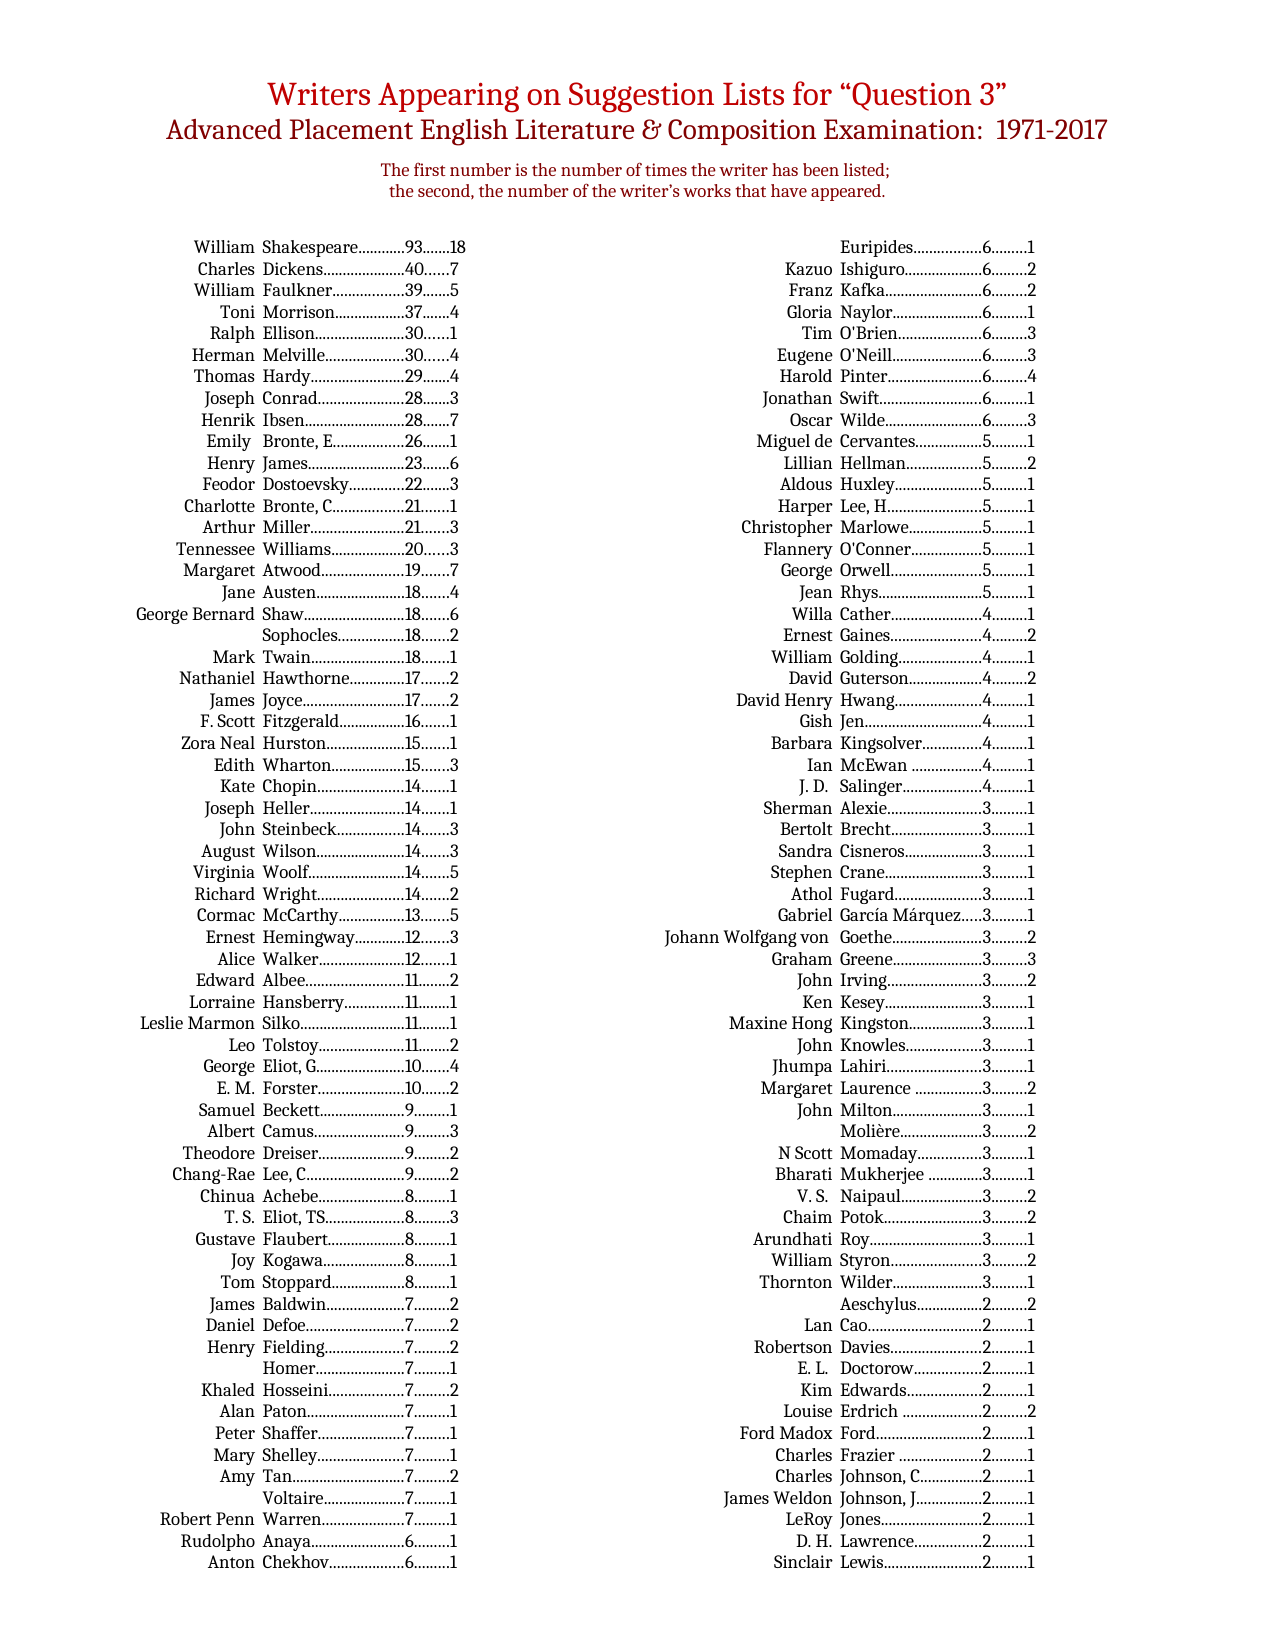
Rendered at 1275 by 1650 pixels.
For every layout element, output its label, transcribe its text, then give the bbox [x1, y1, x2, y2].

text Thomas Hardy 29 4 [87, 366, 622, 387]
text Ford Madox Ford 2 1 [664, 1422, 1200, 1444]
text Ernest Hemingway 12 3 [87, 927, 622, 948]
text William Golding 4 1 [664, 646, 1200, 668]
text David Guterson 4 2 [664, 668, 1200, 689]
text Tim O'Brien 6 3 [664, 323, 1200, 344]
text Ken Kesey 3 1 [664, 991, 1200, 1013]
text Emily Bronte, E 26 1 [87, 431, 622, 452]
text The first number is the number of times the writer has been listed; the second, the number of the writer’s works that have appeared. [75, 159, 1200, 202]
text August Wilson 14 3 [87, 840, 622, 862]
text Joseph Conrad 28 3 [87, 387, 622, 409]
text Christopher Marlowe 5 1 [664, 517, 1200, 538]
text E. L. Doctorow 2 1 [664, 1358, 1200, 1379]
text T. S. Eliot, TS 8 3 [87, 1207, 622, 1228]
text Arthur Miller 21 3 [87, 517, 622, 538]
text Franz Kafka 6 2 [664, 280, 1200, 301]
text Richard Wright 14 2 [87, 883, 622, 905]
text Athol Fugard 3 1 [664, 883, 1200, 905]
text Alan Paton 7 1 [87, 1401, 622, 1422]
text Sinclair Lewis 2 1 [664, 1552, 1200, 1573]
text Bharati Mukherjee 3 1 [664, 1164, 1200, 1185]
text Lan Cao 2 1 [664, 1315, 1200, 1336]
text Gustave Flaubert 8 1 [87, 1228, 622, 1250]
text Louise Erdrich 2 2 [664, 1401, 1200, 1422]
text Willa Cather 4 1 [664, 603, 1200, 625]
text Ian McEwan 4 1 [664, 754, 1200, 776]
text Graham Greene 3 3 [664, 948, 1200, 970]
text Molière 3 2 [664, 1121, 1200, 1142]
text Margaret Laurence 3 2 [664, 1077, 1200, 1099]
text John Milton 3 1 [664, 1099, 1200, 1121]
text Joy Kogawa 8 1 [87, 1250, 622, 1272]
text Jonathan Swift 6 1 [664, 387, 1200, 409]
text George Bernard Shaw 18 6 [87, 603, 622, 625]
text Robert Penn Warren 7 1 [87, 1509, 622, 1530]
text William Shakespeare 93 18 [87, 237, 622, 258]
text Sophocles 18 2 [87, 625, 622, 646]
text Charlotte Bronte, C 21 1 [87, 495, 622, 517]
text Chinua Achebe 8 1 [87, 1185, 622, 1207]
text Albert Camus 9 3 [87, 1121, 622, 1142]
text Theodore Dreiser 9 2 [87, 1142, 622, 1164]
text Leslie Marmon Silko 11 1 [87, 1013, 622, 1034]
text Peter Shaffer 7 1 [87, 1422, 622, 1444]
text Ernest Gaines 4 2 [664, 625, 1200, 646]
text Lillian Hellman 5 2 [664, 452, 1200, 474]
text Rudolpho Anaya 6 1 [87, 1530, 622, 1552]
text Johann Wolfgang von Goethe 3 2 [664, 927, 1200, 948]
text Zora Neal Hurston 15 1 [87, 732, 622, 754]
text Miguel de Cervantes 5 1 [664, 431, 1200, 452]
text Virginia Woolf 14 5 [87, 862, 622, 883]
text Arundhati Roy 3 1 [664, 1228, 1200, 1250]
text Sherman Alexie 3 1 [664, 797, 1200, 819]
text William Styron 3 2 [664, 1250, 1200, 1272]
text Mary Shelley 7 1 [87, 1444, 622, 1466]
text George Eliot, G 10 4 [87, 1056, 622, 1077]
text Harold Pinter 6 4 [664, 366, 1200, 387]
text Flannery O'Conner 5 1 [664, 538, 1200, 560]
text George Orwell 5 1 [664, 560, 1200, 582]
text Anton Chekhov 6 1 [87, 1552, 622, 1573]
text Gish Jen 4 1 [664, 711, 1200, 732]
text David Henry Hwang 4 1 [664, 689, 1200, 711]
text Kate Chopin 14 1 [87, 776, 622, 797]
text J. D. Salinger 4 1 [664, 776, 1200, 797]
text William Faulkner 39 5 [87, 280, 622, 301]
text D. H. Lawrence 2 1 [664, 1530, 1200, 1552]
text Ralph Ellison 30 1 [87, 323, 622, 344]
text Gloria Naylor 6 1 [664, 301, 1200, 323]
text Thornton Wilder 3 1 [664, 1272, 1200, 1293]
text LeRoy Jones 2 1 [664, 1509, 1200, 1530]
text Writers Appearing on Suggestion Lists for “Question 3” [75, 75, 1200, 113]
text Advanced Placement English Literature & Composition Examination: 1971-2017 [75, 113, 1200, 147]
text Kim Edwards 2 1 [664, 1379, 1200, 1401]
text V. S. Naipaul 3 2 [664, 1185, 1200, 1207]
text John Irving 3 2 [664, 970, 1200, 991]
text Henry Fielding 7 2 [87, 1336, 622, 1358]
text Edith Wharton 15 3 [87, 754, 622, 776]
text Chaim Potok 3 2 [664, 1207, 1200, 1228]
text E. M. Forster 10 2 [87, 1077, 622, 1099]
text Bertolt Brecht 3 1 [664, 819, 1200, 840]
text Leo Tolstoy 11 2 [87, 1034, 622, 1056]
text Edward Albee 11 2 [87, 970, 622, 991]
text Mark Twain 18 1 [87, 646, 622, 668]
text N Scott Momaday 3 1 [664, 1142, 1200, 1164]
text Euripides 6 1 [664, 237, 1200, 258]
text F. Scott Fitzgerald 16 1 [87, 711, 622, 732]
text Voltaire 7 1 [87, 1487, 622, 1509]
text James Joyce 17 2 [87, 689, 622, 711]
text Tom Stoppard 8 1 [87, 1272, 622, 1293]
text Charles Dickens 40 7 [87, 258, 622, 280]
text Amy Tan 7 2 [87, 1466, 622, 1487]
text Nathaniel Hawthorne 17 2 [87, 668, 622, 689]
text Robertson Davies 2 1 [664, 1336, 1200, 1358]
text Jane Austen 18 4 [87, 582, 622, 603]
text Alice Walker 12 1 [87, 948, 622, 970]
text Herman Melville 30 4 [87, 344, 622, 366]
text John Steinbeck 14 3 [87, 819, 622, 840]
text Feodor Dostoevsky 22 3 [87, 474, 622, 495]
text Cormac McCarthy 13 5 [87, 905, 622, 927]
text Stephen Crane 3 1 [664, 862, 1200, 883]
text Aeschylus 2 2 [664, 1293, 1200, 1315]
text Gabriel García Márquez 3 1 [664, 905, 1200, 927]
text Harper Lee, H 5 1 [664, 495, 1200, 517]
text Charles Frazier 2 1 [664, 1444, 1200, 1466]
text Tennessee Williams 20 3 [87, 538, 622, 560]
text Henrik Ibsen 28 7 [87, 409, 622, 431]
text Chang-Rae Lee, C 9 2 [87, 1164, 622, 1185]
text Margaret Atwood 19 7 [87, 560, 622, 582]
text Sandra Cisneros 3 1 [664, 840, 1200, 862]
text Barbara Kingsolver 4 1 [664, 732, 1200, 754]
text Khaled Hosseini 7 2 [87, 1379, 622, 1401]
text Kazuo Ishiguro 6 2 [664, 258, 1200, 280]
text Oscar Wilde 6 3 [664, 409, 1200, 431]
text Daniel Defoe 7 2 [87, 1315, 622, 1336]
text Jhumpa Lahiri 3 1 [664, 1056, 1200, 1077]
text John Knowles 3 1 [664, 1034, 1200, 1056]
text Charles Johnson, C 2 1 [664, 1466, 1200, 1487]
text Jean Rhys 5 1 [664, 582, 1200, 603]
text Henry James 23 6 [87, 452, 622, 474]
text James Weldon Johnson, J 2 1 [664, 1487, 1200, 1509]
text James Baldwin 7 2 [87, 1293, 622, 1315]
text Samuel Beckett 9 1 [87, 1099, 622, 1121]
text Lorraine Hansberry 11 1 [87, 991, 622, 1013]
text Eugene O'Neill 6 3 [664, 344, 1200, 366]
text Toni Morrison 37 4 [87, 301, 622, 323]
text Joseph Heller 14 1 [87, 797, 622, 819]
text Homer 7 1 [87, 1358, 622, 1379]
text Maxine Hong Kingston 3 1 [664, 1013, 1200, 1034]
text Aldous Huxley 5 1 [664, 474, 1200, 495]
